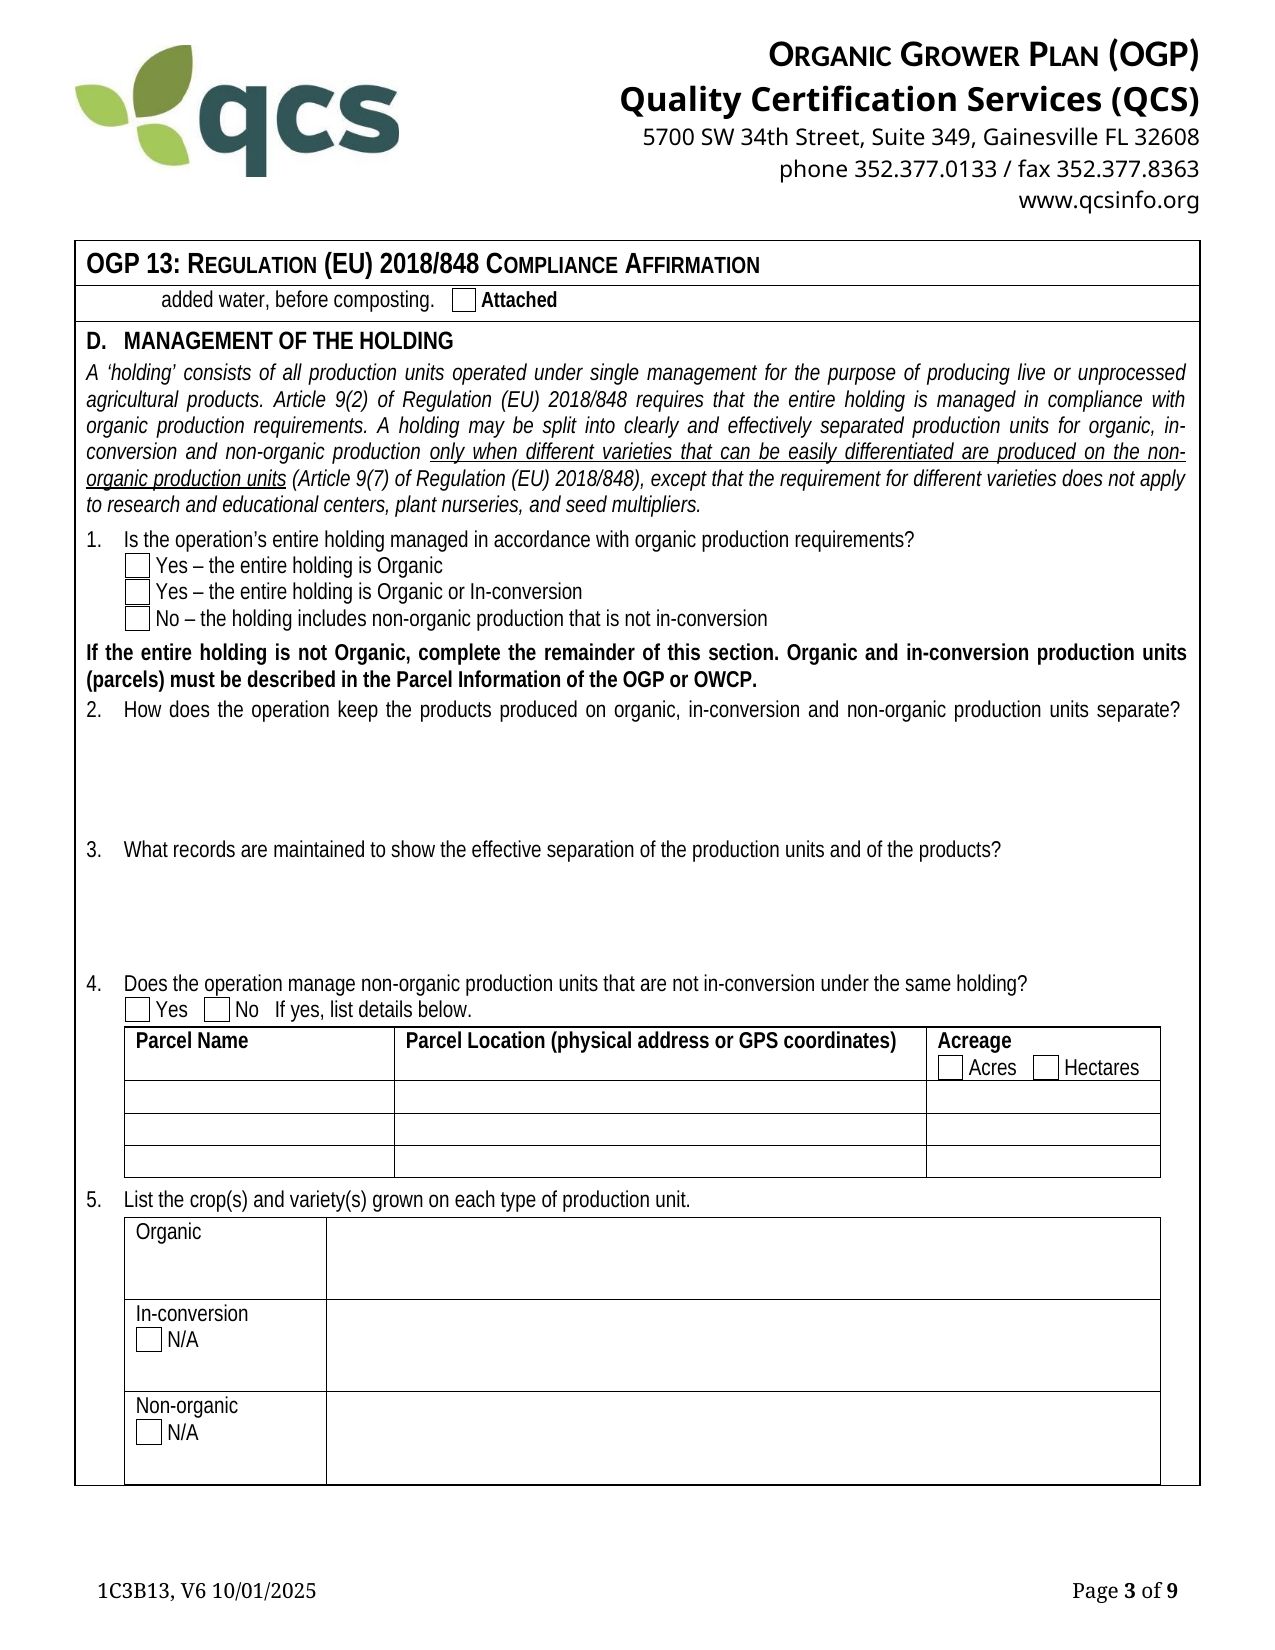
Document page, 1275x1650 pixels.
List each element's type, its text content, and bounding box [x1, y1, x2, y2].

picture [75, 45, 399, 177]
table_cell Does the operation manage non-organic production units that are not in-conversion under the same holding? Yes No If yes, list details below. List the crop(s) and variety(s) grown on each type of production unit. [76, 970, 1199, 1485]
table_cell MANAGEMENT OF THE HOLDING A ‘holding’ consists of all production units operated under single management for the purpose of producing live or unprocessed agricultural products. Article 9(2) of Regulation (EU) 2018/848 requires that the entire holding is managed in compliance with organic production requirements. A holding may be split into clearly and effectively separated production units for organic, in-conversion and non-organic production only when different varieties that can be easily differentiated are produced on the non-organic production units (Article 9(7) of Regulation (EU) 2018/848), except that the requirement for different varieties does not apply to research and educational centers, plant nurseries, and seed multipliers. Is the operation’s entire holding managed in accordance with organic production requirements? Yes – the entire holding is Organic Yes – the entire holding is Organic or In-conversion No – the holding includes non-organic production that is not in-conversion If the entire holding is not Organic, complete the remainder of this section. Organic and in-conversion production units (parcels) must be described in the Parcel Information of the OGP or OWCP. How does the operation keep the products produced on organic, in-conversion and non-organic production units separate? What records are maintained to show the effective separation of the production units and of the products? [76, 322, 1199, 969]
table_header OGP 13: Regulation (EU) 2018/848 Compliance Affirmation [76, 241, 1199, 285]
